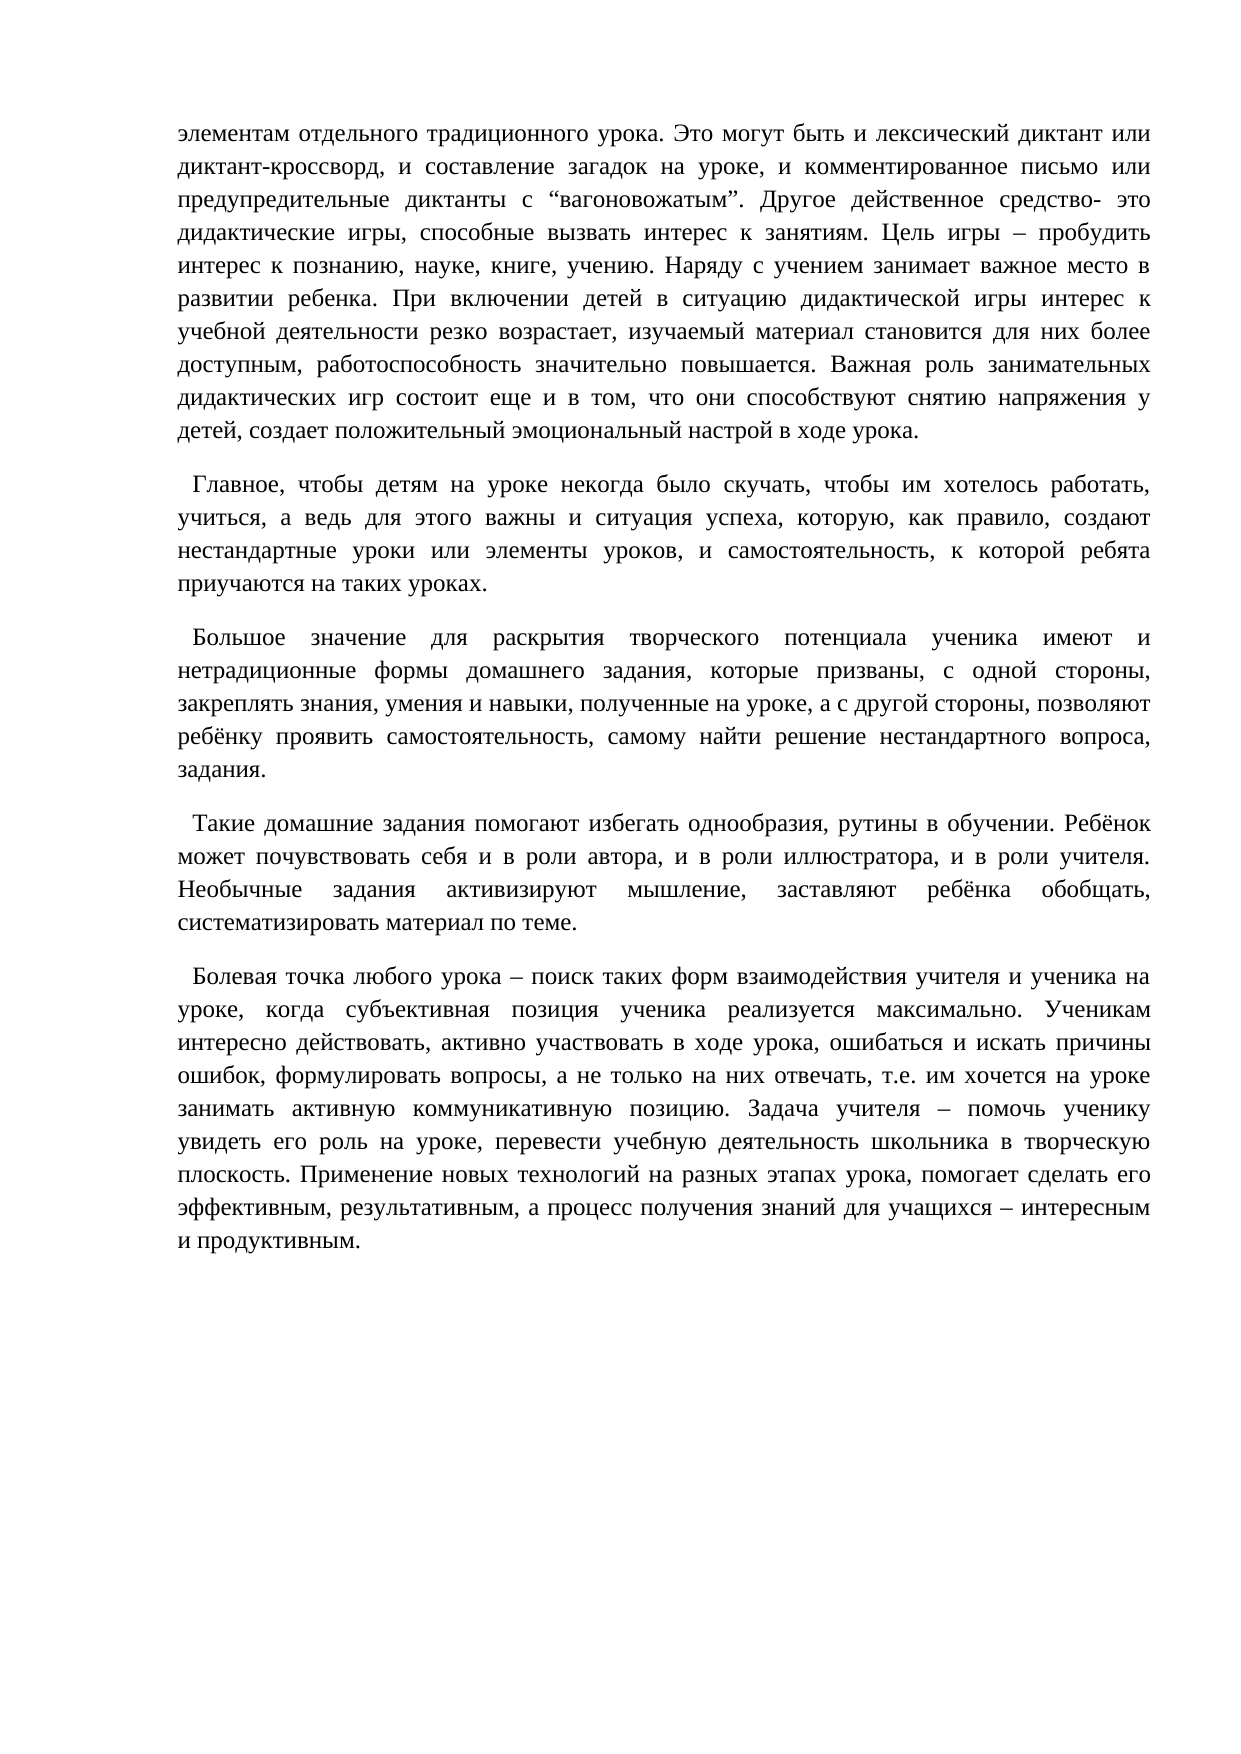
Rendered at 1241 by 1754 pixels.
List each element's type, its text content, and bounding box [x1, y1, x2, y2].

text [177, 118, 1152, 444]
text Болевая точка любого урока – поиск таких форм взаимодействия учителя и ученика на уроке, когда субъективная позиция ученика реализуется максимально. Ученикам интересно действовать, активно участвовать в ходе урока, ошибаться и искать причины ошибок, формулировать вопросы, а не только на них отвечать, т.е. им хочется на уроке занимать активную коммуникативную позицию. Задача учителя – помочь ученику увидеть его роль на уроке, перевести учебную деятельность школьника в творческую плоскость. Применение новых технологий на разных этапах урока, помогает сделать его эффективным, результативным, а процесс получения знаний для учащихся – интересным и продуктивным. [177, 961, 1152, 1254]
text Главное, чтобы детям на уроке некогда было скучать, чтобы им хотелось работать, учиться, а ведь для этого важны и ситуация успеха, которую, как правило, создают нестандартные уроки или элементы уроков, и самостоятельность, к которой ребята приучаются на таких уроках. [177, 469, 1152, 597]
text Большое значение для раскрытия творческого потенциала ученика имеют и нетрадиционные формы домашнего задания, которые призваны, с одной стороны, закреплять знания, умения и навыки, полученные на уроке, а с другой стороны, позволяют ребёнку проявить самостоятельность, самому найти решение нестандартного вопроса, задания. [177, 622, 1152, 783]
text Такие домашние задания помогают избегать однообразия, рутины в обучении. Ребёнок может почувствовать себя и в роли автора, и в роли иллюстратора, и в роли учителя. Необычные задания активизируют мышление, заставляют ребёнка обобщать, систематизировать материал по теме. [177, 808, 1152, 936]
